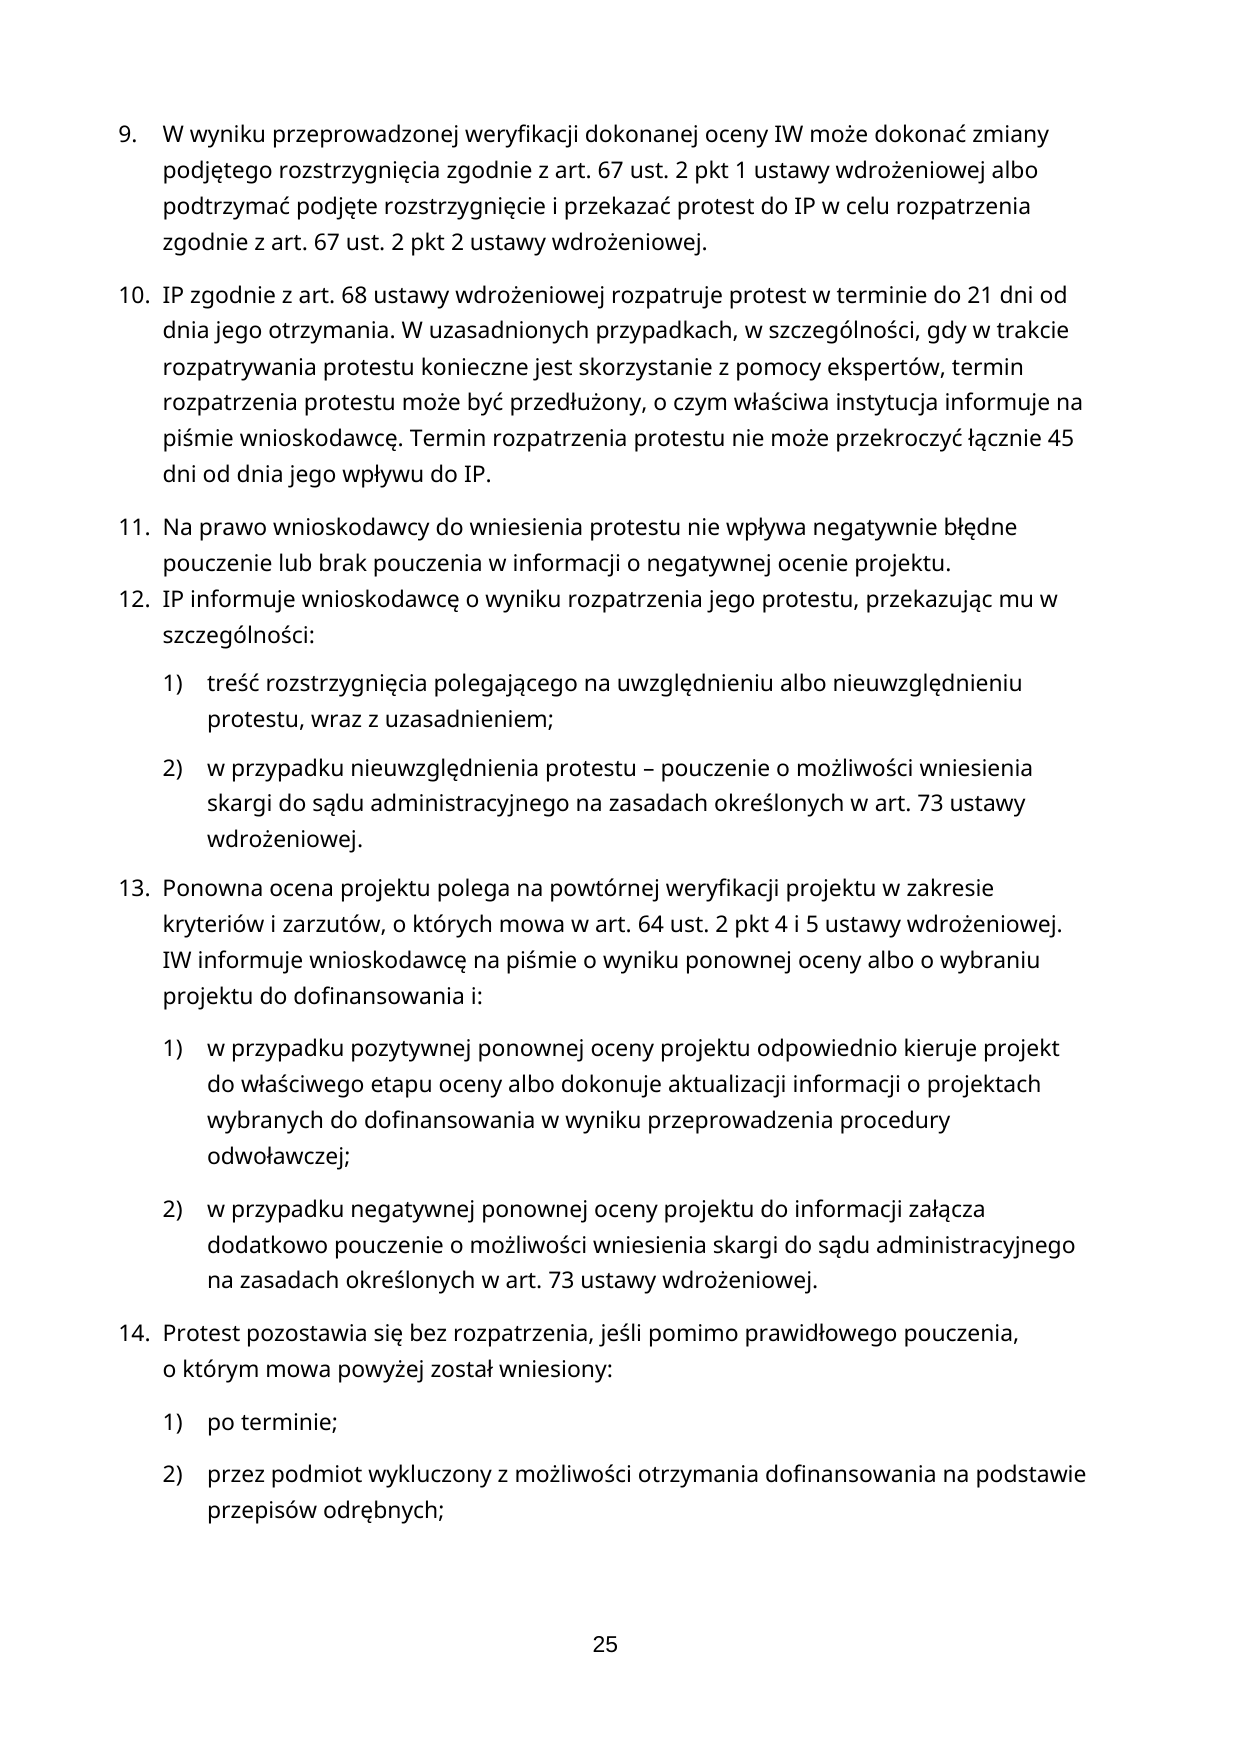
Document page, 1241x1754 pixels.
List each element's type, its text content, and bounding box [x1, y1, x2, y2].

text 13. Ponowna ocena projektu polega na powtórnej weryfikacji projektu w zakresie kryteriów i zarzutów, o których mowa w art. 64 ust. 2 pkt 4 i 5 ustawy wdrożeniowej. IW informuje wnioskodawcę na piśmie o wyniku ponownej oceny albo o wybraniu projektu do dofinansowania i: [118, 872, 1092, 1011]
list W wyniku przeprowadzonej weryfikacji dokonanej oceny IW może dokonać zmiany podjętego rozstrzygnięcia zgodnie z art. 67 ust. 2 pkt 1 ustawy wdrożeniowej albo podtrzymać podjęte rozstrzygnięcie i przekazać protest do IP w celu rozpatrzenia zgodnie z art. 67 ust. 2 pkt 2 ustawy wdrożeniowej. [118, 118, 1092, 257]
list przez podmiot wykluczony z możliwości otrzymania dofinansowania na podstawie przepisów odrębnych; [162, 1458, 1092, 1525]
list w przypadku negatywnej ponownej oceny projektu do informacji załącza dodatkowo pouczenie o możliwości wniesienia skargi do sądu administracyjnego na zasadach określonych w art. 73 ustawy wdrożeniowej. [162, 1193, 1092, 1296]
list po terminie; [162, 1406, 1092, 1437]
list w przypadku pozytywnej ponownej oceny projektu odpowiednio kieruje projekt do właściwego etapu oceny albo dokonuje aktualizacji informacji o projektach wybranych do dofinansowania w wyniku przeprowadzenia procedury odwoławczej; [162, 1032, 1092, 1171]
list treść rozstrzygnięcia polegającego na uwzględnieniu albo nieuwzględnieniu protestu, wraz z uzasadnieniem; [162, 667, 1092, 734]
list Protest pozostawia się bez rozpatrzenia, jeśli pomimo prawidłowego pouczenia, o którym mowa powyżej został wniesiony: [118, 1317, 1092, 1384]
list Na prawo wnioskodawcy do wniesienia protestu nie wpływa negatywnie błędne pouczenie lub brak pouczenia w informacji o negatywnej ocenie projektu. [118, 511, 1092, 578]
list IP informuje wnioskodawcę o wyniku rozpatrzenia jego protestu, przekazując mu w szczególności: [118, 583, 1092, 650]
list w przypadku nieuwzględnienia protestu – pouczenie o możliwości wniesienia skargi do sądu administracyjnego na zasadach określonych w art. 73 ustawy wdrożeniowej. [162, 751, 1092, 854]
list IP zgodnie z art. 68 ustawy wdrożeniowej rozpatruje protest w terminie do 21 dni od dnia jego otrzymania. W uzasadnionych przypadkach, w szczególności, gdy w trakcie rozpatrywania protestu konieczne jest skorzystanie z pomocy ekspertów, termin rozpatrzenia protestu może być przedłużony, o czym właściwa instytucja informuje na piśmie wnioskodawcę. Termin rozpatrzenia protestu nie może przekroczyć łącznie 45 dni od dnia jego wpływu do IP. [118, 278, 1092, 489]
